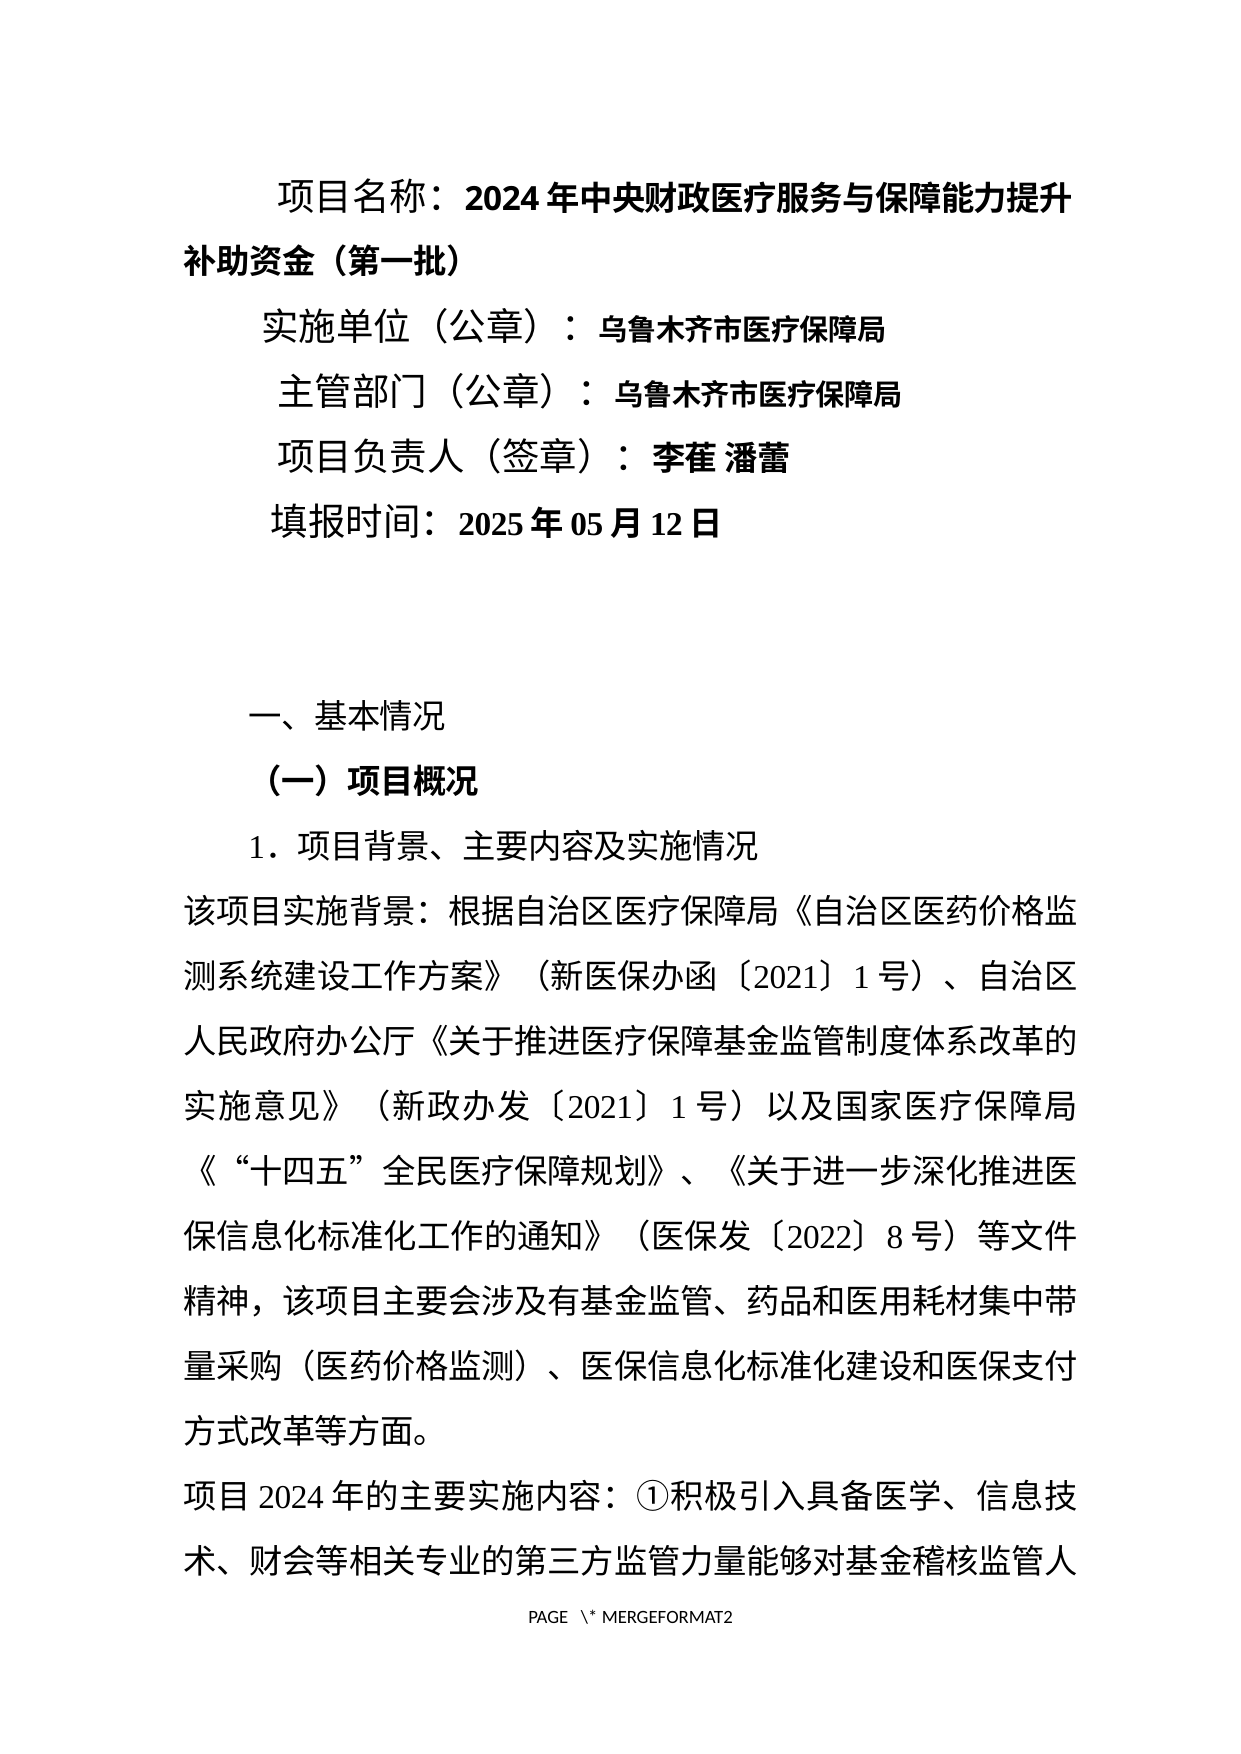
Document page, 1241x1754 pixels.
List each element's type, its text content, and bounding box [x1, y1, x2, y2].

text 项目负责人（签章）：李萑 潘蕾 [183, 422, 1078, 487]
text 一、基本情况 [183, 682, 1078, 747]
text 项目名称：2024年中央财政医疗服务与保障能力提升补助资金（第一批） [183, 162, 1078, 292]
text 填报时间：2025年05月12日 [211, 487, 1078, 552]
text （一）项目概况 [183, 747, 1078, 812]
text 实施单位（公章）：乌鲁木齐市医疗保障局 [183, 292, 1078, 357]
text 主管部门（公章）：乌鲁木齐市医疗保障局 [183, 357, 1078, 422]
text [183, 812, 1078, 1592]
